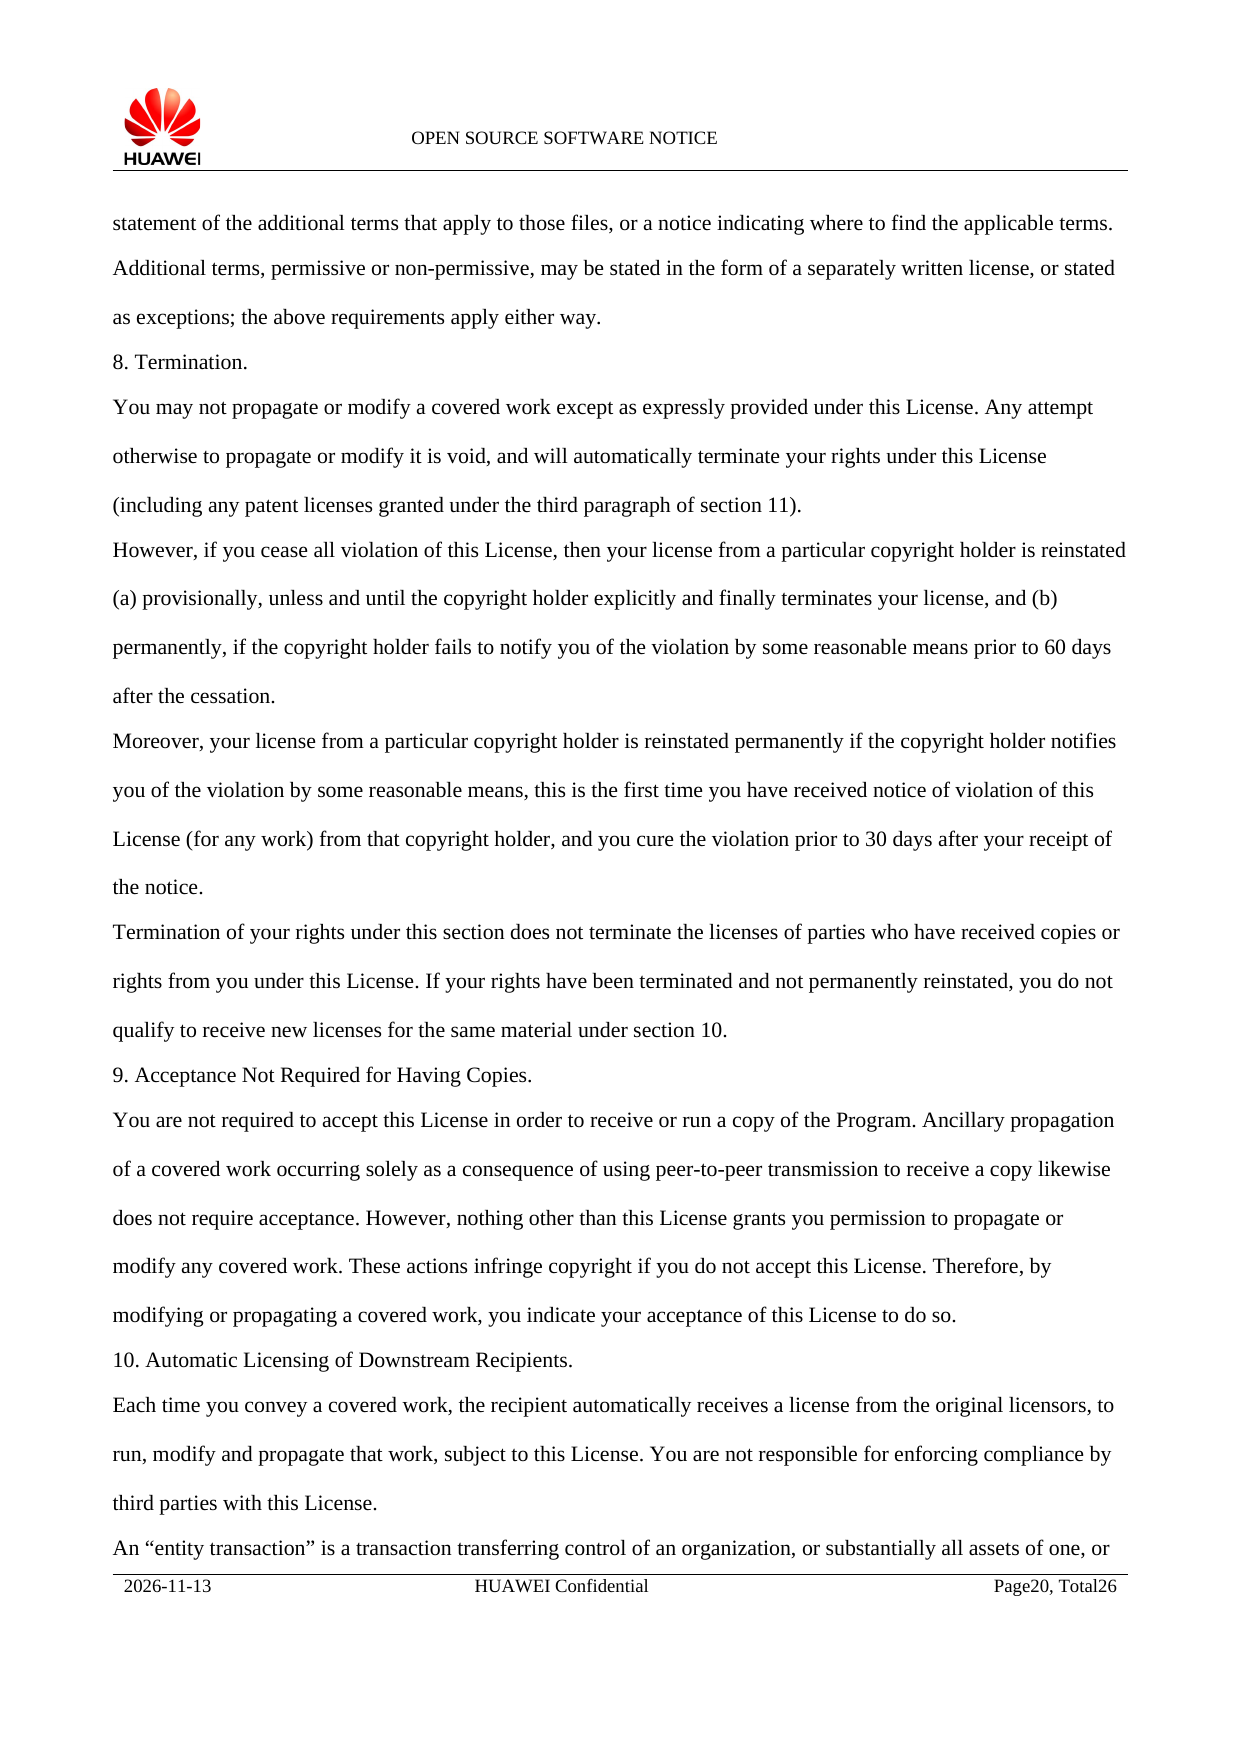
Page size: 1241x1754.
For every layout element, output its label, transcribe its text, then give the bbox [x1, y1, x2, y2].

text However, if you cease all violation of this License, then your license from a particular copyright holder is reinstated (a) provisionally, unless and until the copyright holder explicitly and finally terminates your license, and (b) permanently, if the copyright holder fails to notify you of the violation by some reasonable means prior to 60 days after the cessation. [112, 533, 1128, 712]
picture [124, 88, 201, 165]
text 8. Termination. [112, 345, 1128, 378]
text Additional terms, permissive or non-permissive, may be stated in the form of a separately written license, or stated as exceptions; the above requirements apply either way. [112, 251, 1128, 333]
text You may not propagate or modify a covered work except as expressly provided under this License. Any attempt otherwise to propagate or modify it is void, and will automatically terminate your rights under this License (including any patent licenses granted under the third paragraph of section 11). [112, 390, 1128, 520]
text Termination of your rights under this section does not terminate the licenses of parties who have received copies or rights from you under this License. If your rights have been terminated and not permanently reinstated, you do not qualify to receive new licenses for the same material under section 10. [112, 916, 1128, 1046]
text Each time you convey a covered work, the recipient automatically receives a license from the original licensors, to run, modify and propagate that work, subject to this License. You are not responsible for enforcing compliance by third parties with this License. [112, 1389, 1128, 1519]
text 10. Automatic Licensing of Downstream Recipients. [112, 1343, 1128, 1376]
text You are not required to accept this License in order to receive or run a copy of the Program. Ancillary propagation of a covered work occurring solely as a consequence of using peer-to-peer transmission to receive a copy likewise does not require acceptance. However, nothing other than this License grants you permission to propagate or modify any covered work. These actions infringe copyright if you do not accept this License. Therefore, by modifying or propagating a covered work, you indicate your acceptance of this License to do so. [112, 1103, 1128, 1331]
text 9. Acceptance Not Required for Having Copies. [112, 1058, 1128, 1091]
text Moreover, your license from a particular copyright holder is reinstated permanently if the copyright holder notifies you of the violation by some reasonable means, this is the first time you have received notice of violation of this License (for any work) from that copyright holder, and you cure the violation prior to 30 days after your receipt of the notice. [112, 724, 1128, 903]
